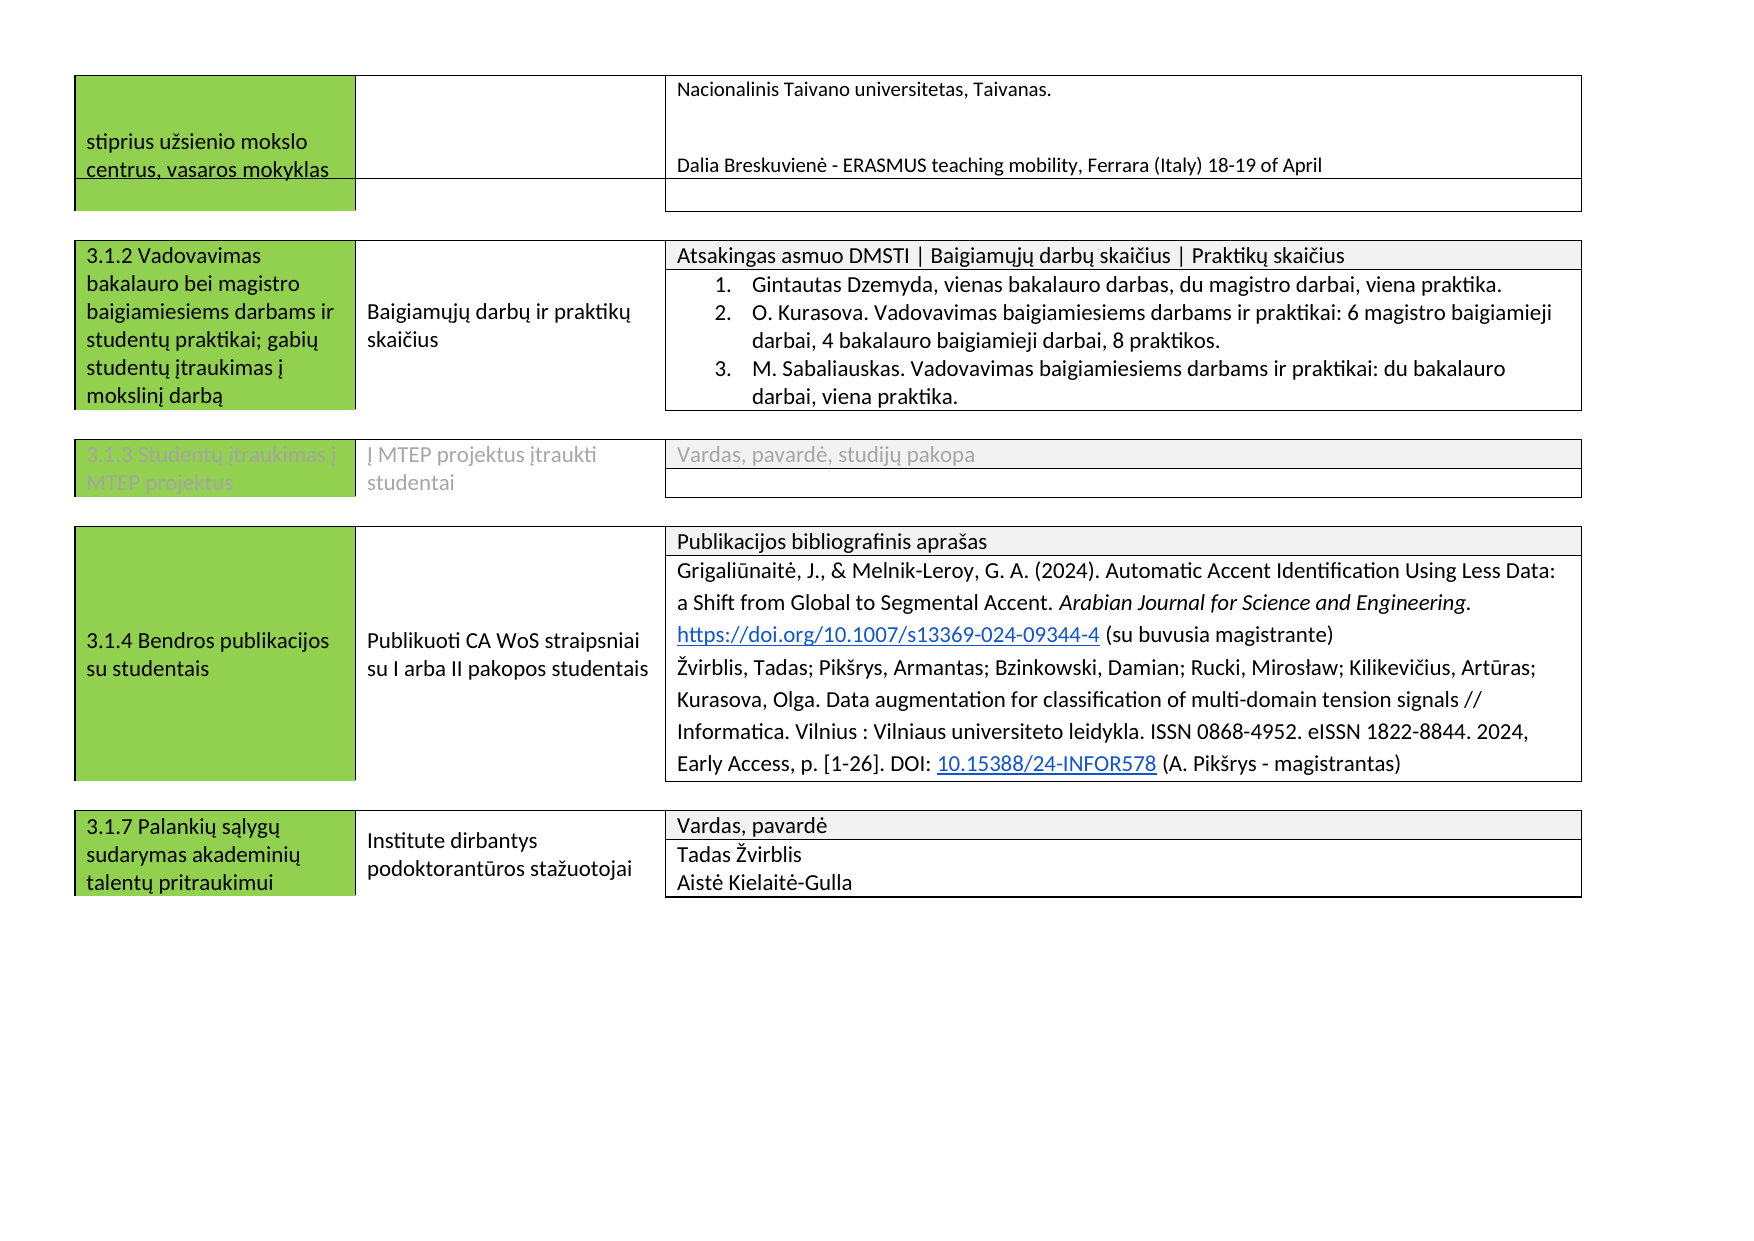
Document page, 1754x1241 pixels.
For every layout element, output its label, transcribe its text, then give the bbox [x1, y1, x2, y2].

table_cell [666, 179, 1581, 211]
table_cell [666, 76, 1581, 178]
table_header 3.1.4 Bendros publikacijos su studentais [76, 527, 356, 781]
table_cell [666, 469, 1581, 497]
table_header Baigiamųjų darbų ir praktikų skaičius [356, 241, 665, 410]
table_header Publikuoti CA WoS straipsniai su I arba II pakopos studentais [356, 527, 665, 781]
table_cell Gintautas Dzemyda, vienas bakalauro darbas, du magistro darbai, viena praktika. O. Kurasova. Vadovavimas baigiamiesiems darbams ir praktikai: 6 magistro baigiamieji darbai, 4 bakalauro baigiamieji darbai, 8 praktikos. M. Sabaliauskas. Vadovavimas baigiamiesiems darbams ir praktikai: du bakalauro darbai, viena praktika. [666, 270, 1581, 410]
table_cell [76, 179, 356, 211]
table_header Į MTEP projektus įtraukti studentai [356, 440, 665, 497]
table_header Institute dirbantys podoktorantūros stažuotojai [356, 811, 665, 896]
table_cell Tadas Žvirblis Aistė Kielaitė-Gulla [666, 840, 1581, 896]
table_header Publikacijos bibliografinis aprašas [666, 527, 1581, 555]
table_header 3.1.3 Studentų įtraukimas į MTEP projektus [76, 440, 356, 497]
table_header 3.1.2 Vadovavimas bakalauro bei magistro baigiamiesiems darbams ir studentų praktikai; gabių studentų įtraukimas į mokslinį darbą [76, 241, 356, 410]
table_header Vardas, pavardė, studijų pakopa [666, 440, 1581, 468]
table_header Atsakingas asmuo DMSTI | Baigiamųjų darbų skaičius | Praktikų skaičius [666, 241, 1581, 269]
table_header Vardas, pavardė [666, 811, 1581, 839]
table_header 3.1.7 Palankių sąlygų sudarymas akademinių talentų pritraukimui [76, 811, 356, 896]
table_cell [356, 179, 665, 211]
table_cell Grigaliūnaitė, J., & Melnik-Leroy, G. A. (2024). Automatic Accent Identification Using Less Data: a Shift from Global to Segmental Accent. Arabian Journal for Science and Engineering. https://doi.org/10.1007/s13369-024-09344-4 (su buvusia magistrante) Žvirblis, Tadas; Pikšrys, Armantas; Bzinkowski, Damian; Rucki, Mirosław; Kilikevičius, Artūras; Kurasova, Olga. Data augmentation for classification of multi-domain tension signals // Informatica. Vilnius : Vilniaus universiteto leidykla. ISSN 0868-4952. eISSN 1822-8844. 2024, Early Access, p. [1-26]. DOI: 10.15388/24-INFOR578 (A. Pikšrys - magistrantas) [666, 556, 1581, 781]
